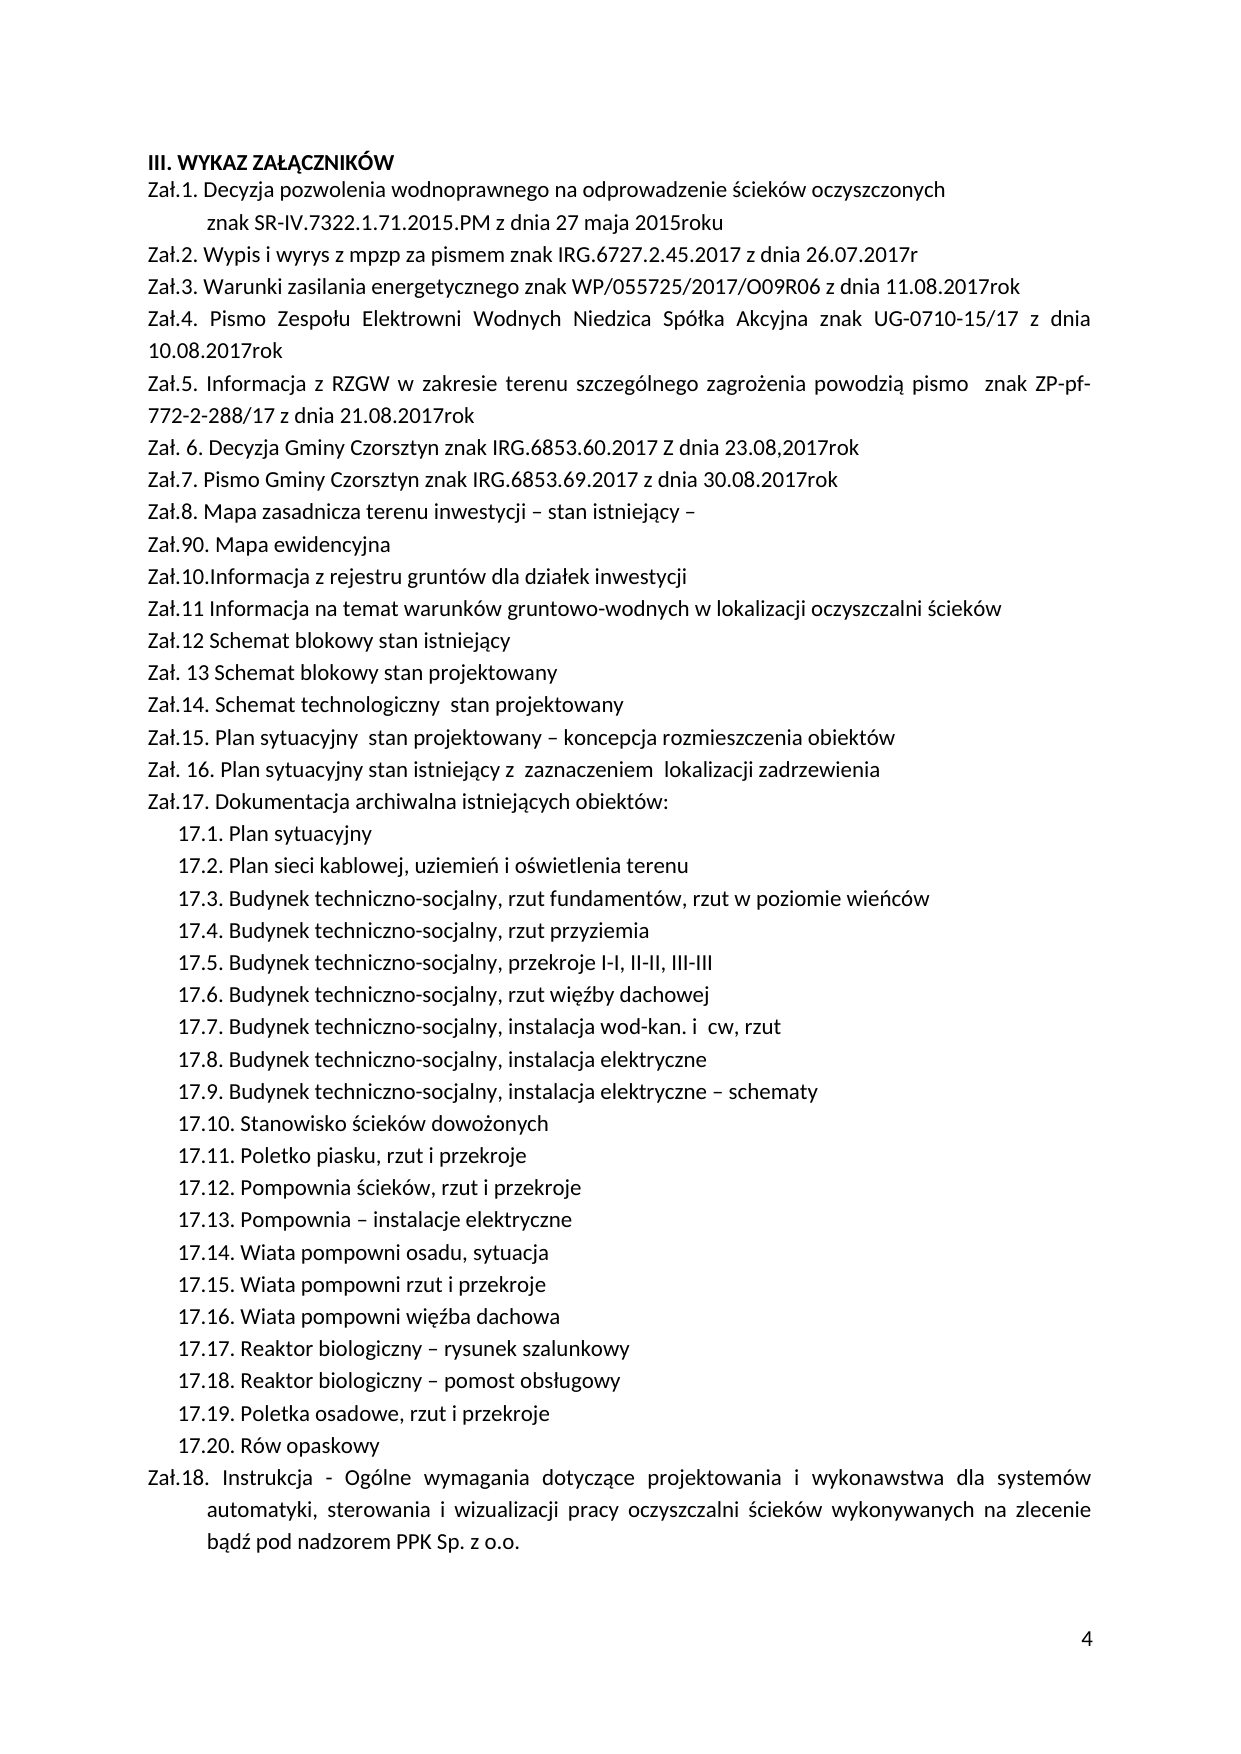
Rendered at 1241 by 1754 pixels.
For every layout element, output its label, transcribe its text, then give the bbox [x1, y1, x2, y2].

text 17.13. Pompownia – instalacje elektryczne [177, 1206, 1093, 1234]
text 17.12. Pompownia ścieków, rzut i przekroje [177, 1173, 1093, 1201]
text Zał.8. Mapa zasadnicza terenu inwestycji – stan istniejący – [148, 497, 1093, 526]
text Zał. 16. Plan sytuacyjny stan istniejący z zaznaczeniem lokalizacji zadrzewienia [148, 755, 1093, 783]
text Zał.11 Informacja na temat warunków gruntowo-wodnych w lokalizacji oczyszczalni ścieków [148, 594, 1093, 622]
text Zał.90. Mapa ewidencyjna [148, 530, 1093, 558]
text 17.14. Wiata pompowni osadu, sytuacja [177, 1238, 1093, 1266]
text 17.15. Wiata pompowni rzut i przekroje [177, 1270, 1093, 1298]
text 17.1. Plan sytuacyjny [177, 819, 1093, 847]
text Zał.1. Decyzja pozwolenia wodnoprawnego na odprowadzenie ścieków oczyszczonych [148, 176, 1093, 204]
text Zał. 13 Schemat blokowy stan projektowany [148, 658, 1093, 686]
text 17.9. Budynek techniczno-socjalny, instalacja elektryczne – schematy [177, 1077, 1093, 1105]
text 17.18. Reaktor biologiczny – pomost obsługowy [177, 1367, 1093, 1394]
text Zał.15. Plan sytuacyjny stan projektowany – koncepcja rozmieszczenia obiektów [148, 723, 1093, 751]
text Zał.7. Pismo Gminy Czorsztyn znak IRG.6853.69.2017 z dnia 30.08.2017rok [148, 465, 1093, 493]
text Zał.5. Informacja z RZGW w zakresie terenu szczególnego zagrożenia powodzią pismo znak ZP-pf-772-2-288/17 z dnia 21.08.2017rok [148, 369, 1093, 429]
text 17.3. Budynek techniczno-socjalny, rzut fundamentów, rzut w poziomie wieńców [177, 884, 1093, 912]
text Zał.10.Informacja z rejestru gruntów dla działek inwestycji [148, 562, 1093, 590]
text 17.10. Stanowisko ścieków dowożonych [177, 1109, 1093, 1137]
text 17.19. Poletka osadowe, rzut i przekroje [177, 1399, 1093, 1427]
text Zał.18. Instrukcja - Ogólne wymagania dotyczące projektowania i wykonawstwa dla systemów automatyki, sterowania i wizualizacji pracy oczyszczalni ścieków wykonywanych na zlecenie bądź pod nadzorem PPK Sp. z o.o. [148, 1463, 1093, 1556]
text Zał.12 Schemat blokowy stan istniejący [148, 626, 1093, 654]
text Zał.17. Dokumentacja archiwalna istniejących obiektów: [148, 787, 1093, 815]
text Zał.14. Schemat technologiczny stan projektowany [148, 691, 1093, 719]
text 17.4. Budynek techniczno-socjalny, rzut przyziemia [177, 916, 1093, 944]
text 17.16. Wiata pompowni więźba dachowa [177, 1302, 1093, 1330]
text Zał.2. Wypis i wyrys z mpzp za pismem znak IRG.6727.2.45.2017 z dnia 26.07.2017r [148, 240, 1093, 268]
text III. WYKAZ ZAŁĄCZNIKÓW [148, 148, 1093, 176]
text 17.8. Budynek techniczno-socjalny, instalacja elektryczne [177, 1045, 1093, 1073]
list znak SR-IV.7322.1.71.2015.PM z dnia 27 maja 2015roku [148, 208, 1093, 236]
text 17.20. Rów opaskowy [177, 1431, 1093, 1459]
text 17.7. Budynek techniczno-socjalny, instalacja wod-kan. i cw, rzut [177, 1012, 1093, 1041]
text 17.2. Plan sieci kablowej, uziemień i oświetlenia terenu [177, 852, 1093, 879]
text 17.11. Poletko piasku, rzut i przekroje [177, 1141, 1093, 1169]
text Zał.4. Pismo Zespołu Elektrowni Wodnych Niedzica Spółka Akcyjna znak UG-0710-15/17 z dnia 10.08.2017rok [148, 304, 1093, 364]
text Zał.3. Warunki zasilania energetycznego znak WP/055725/2017/O09R06 z dnia 11.08.2017rok [148, 272, 1093, 300]
text 17.6. Budynek techniczno-socjalny, rzut więźby dachowej [177, 980, 1093, 1008]
text 17.17. Reaktor biologiczny – rysunek szalunkowy [177, 1334, 1093, 1362]
text 17.5. Budynek techniczno-socjalny, przekroje I-I, II-II, III-III [177, 948, 1093, 976]
text Zał. 6. Decyzja Gminy Czorsztyn znak IRG.6853.60.2017 Z dnia 23.08,2017rok [148, 433, 1093, 461]
